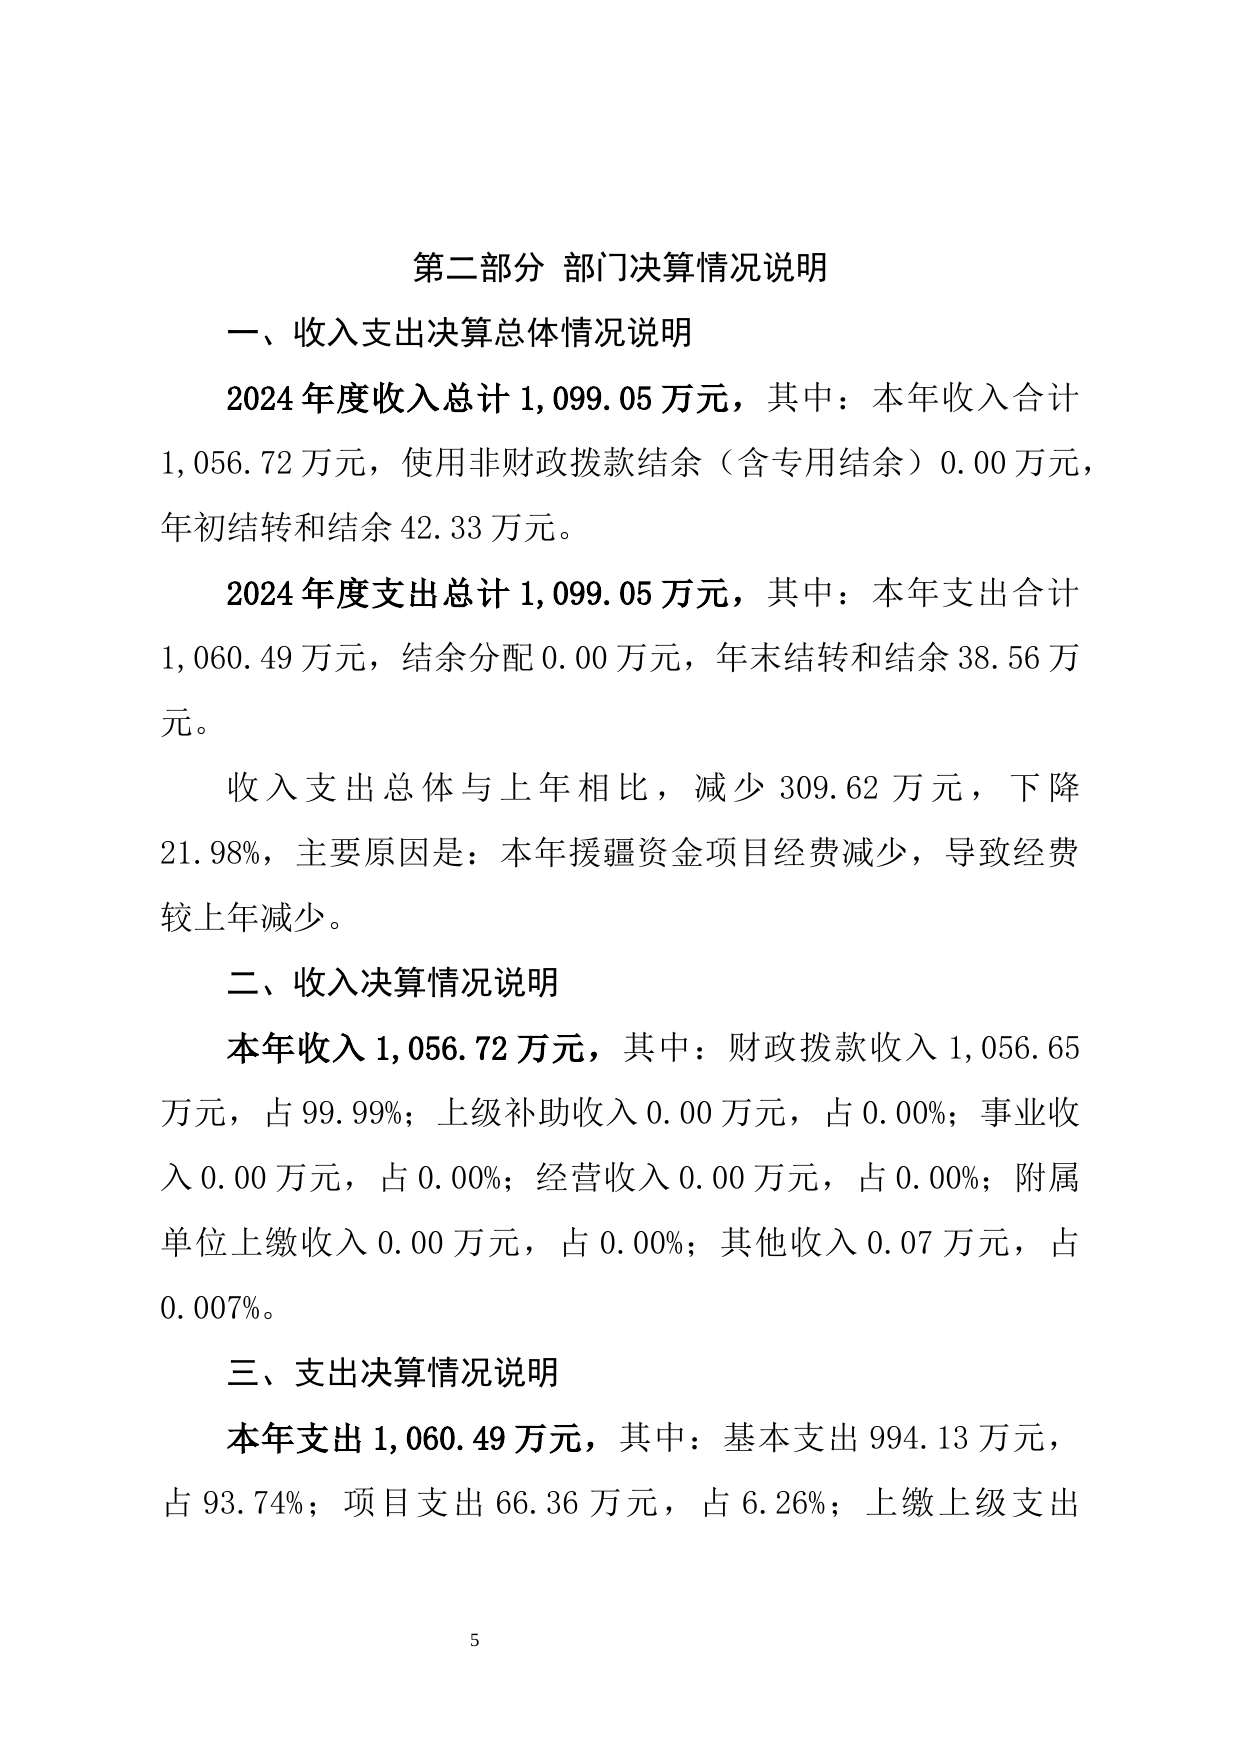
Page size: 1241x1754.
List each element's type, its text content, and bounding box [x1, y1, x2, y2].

text 第二部分 部门决算情况说明 [159, 233, 1081, 298]
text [159, 1403, 1081, 1533]
text 二、收入决算情况说明 [159, 948, 1081, 1013]
text 收入支出总体与上年相比，减少309.62万元，下降21.98%，主要原因是：本年援疆资金项目经费减少，导致经费较上年减少。 [159, 753, 1081, 948]
text 一、收入支出决算总体情况说明 [159, 298, 1081, 363]
text 2024年度支出总计1,099.05万元，其中：本年支出合计1,060.49万元，结余分配0.00万元，年末结转和结余38.56万元。 [159, 558, 1081, 753]
text 本年收入1,056.72万元，其中：财政拨款收入1,056.65万元，占99.99%；上级补助收入0.00万元，占0.00%；事业收入0.00万元，占0.00%；经营收入0.00万元，占0.00%；附属单位上缴收入0.00万元，占0.00%；其他收入0.07万元，占0.007%。 [159, 1013, 1081, 1338]
text 三、支出决算情况说明 [159, 1338, 1081, 1403]
text 2024年度收入总计1,099.05万元，其中：本年收入合计1,056.72万元，使用非财政拨款结余（含专用结余）0.00万元，年初结转和结余42.33万元。 [159, 363, 1081, 558]
